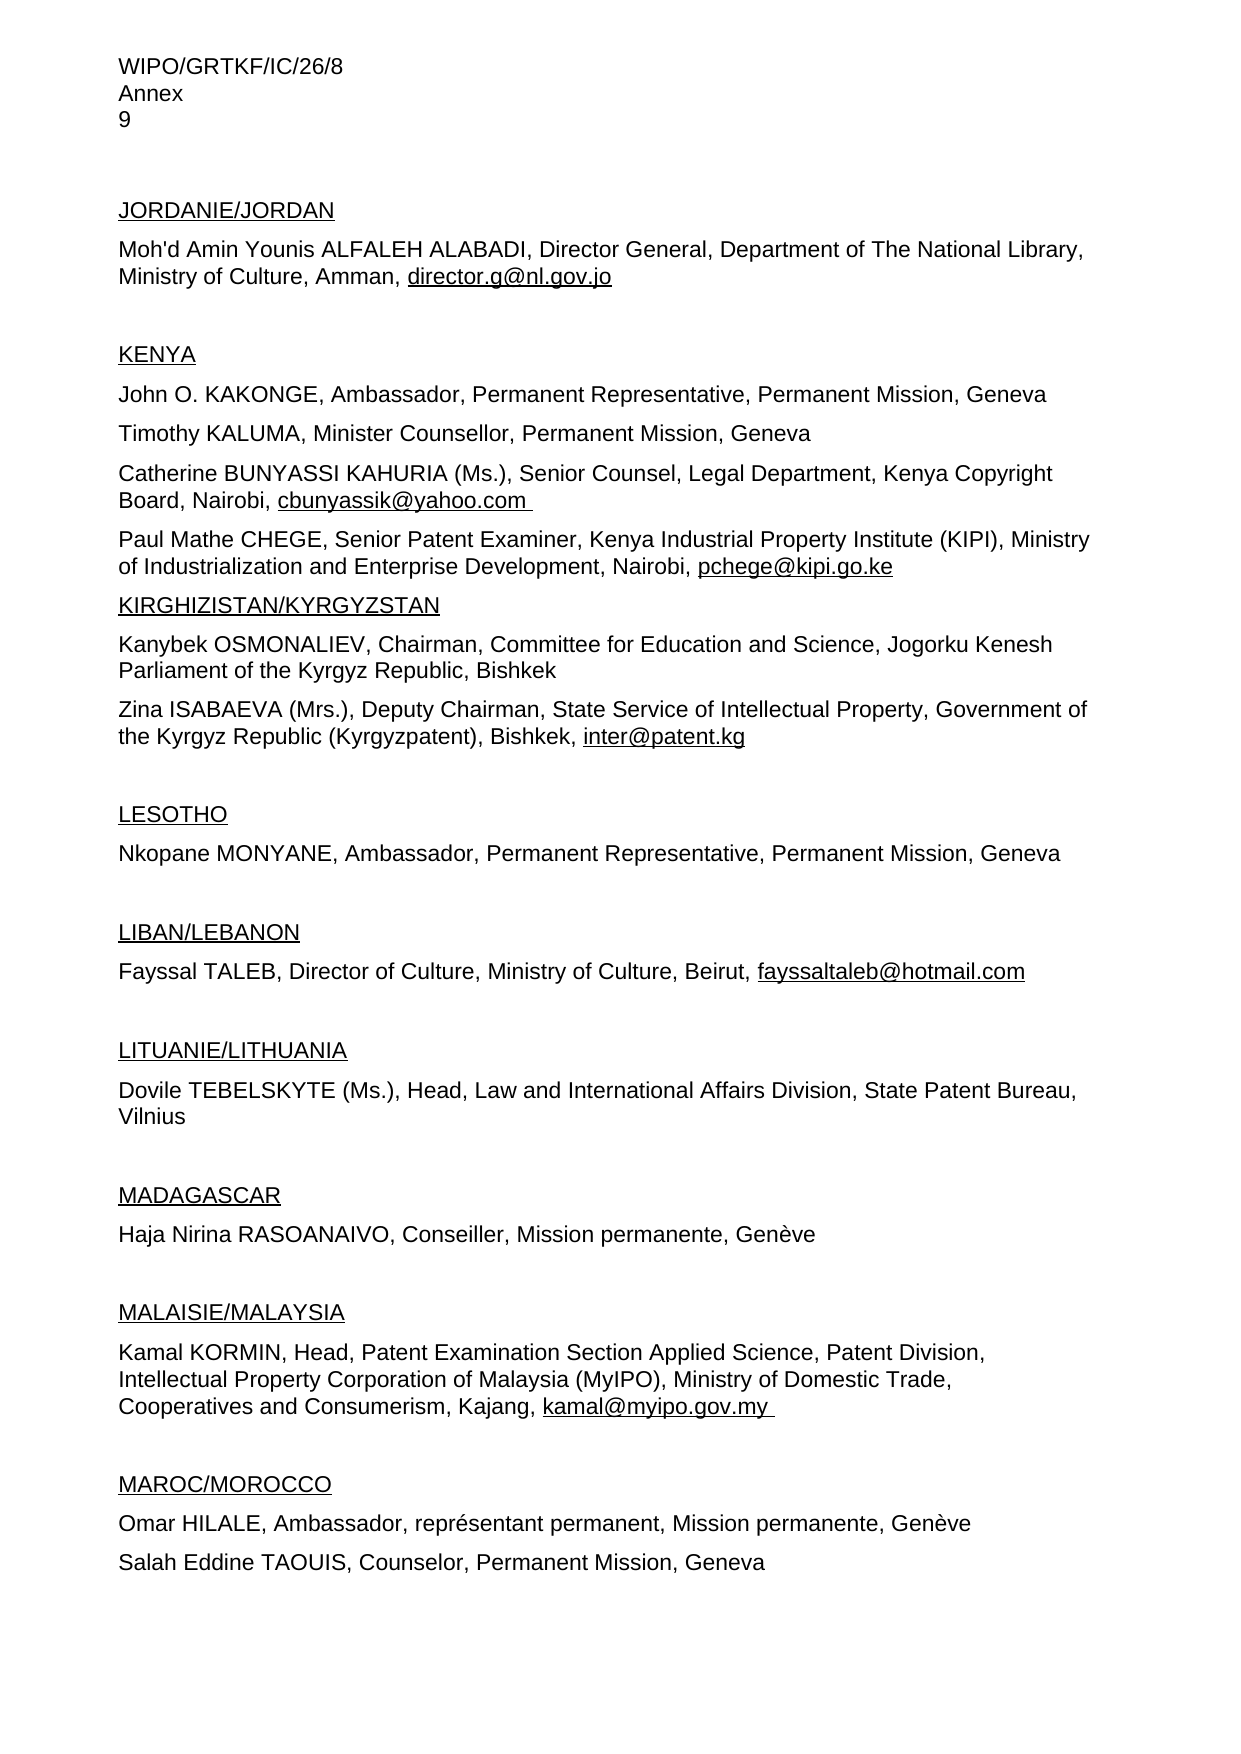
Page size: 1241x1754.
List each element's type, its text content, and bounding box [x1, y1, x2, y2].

text John O. KAKONGE, Ambassador, Permanent Representative, Permanent Mission, Geneva [118, 381, 1092, 408]
text LESOTHO [118, 801, 1092, 828]
text KIRGHIZISTAN/KYRGYZSTAN [118, 592, 1092, 618]
text KENYA [118, 341, 1092, 368]
text Zina ISABAEVA (Mrs.), Deputy Chairman, State Service of Intellectual Property, Government of the Kyrgyz Republic (Kyrgyzpatent), Bishkek, inter@patent.kg [118, 696, 1092, 750]
text Haja Nirina RASOANAIVO, Conseiller, Mission permanente, Genève [118, 1221, 1092, 1247]
text Salah Eddine TAOUIS, Counselor, Permanent Mission, Geneva [118, 1549, 1092, 1575]
text MAROC/MOROCCO [118, 1471, 1092, 1497]
text Moh'd Amin Younis ALFALEH ALABADI, Director General, Department of The National Library, Ministry of Culture, Amman, director.g@nl.gov.jo [118, 236, 1092, 289]
text LIBAN/LEBANON [118, 918, 1092, 946]
text Kanybek OSMONALIEV, Chairman, Committee for Education and Science, Jogorku Kenesh Parliament of the Kyrgyz Republic, Bishkek [118, 631, 1092, 683]
text Catherine BUNYASSI KAHURIA (Ms.), Senior Counsel, Legal Department, Kenya Copyright Board, Nairobi, cbunyassik@yahoo.com [118, 460, 1092, 514]
text Nkopane MONYANE, Ambassador, Permanent Representative, Permanent Mission, Geneva [118, 840, 1092, 866]
text Omar HILALE, Ambassador, représentant permanent, Mission permanente, Genève [118, 1510, 1092, 1536]
text Fayssal TALEB, Director of Culture, Ministry of Culture, Beirut, fayssaltaleb@hotmail.com [118, 958, 1092, 985]
text Dovile TEBELSKYTE (Ms.), Head, Law and International Affairs Division, State Patent Bureau, Vilnius [118, 1077, 1092, 1129]
text MALAISIE/MALAYSIA [118, 1299, 1092, 1326]
text JORDANIE/JORDAN [118, 197, 1092, 224]
text Paul Mathe CHEGE, Senior Patent Examiner, Kenya Industrial Property Institute (KIPI), Ministry of Industrialization and Enterprise Development, Nairobi, pchege@kipi.go.ke [118, 526, 1092, 579]
text MADAGASCAR [118, 1182, 1092, 1208]
text LITUANIE/LITHUANIA [118, 1037, 1092, 1064]
text Kamal KORMIN, Head, Patent Examination Section Applied Science, Patent Division, Intellectual Property Corporation of Malaysia (MyIPO), Ministry of Domestic Trade, Cooperatives and Consumerism, Kajang, kamal@myipo.gov.my [118, 1338, 1092, 1420]
text Timothy KALUMA, Minister Counsellor, Permanent Mission, Geneva [118, 420, 1092, 447]
